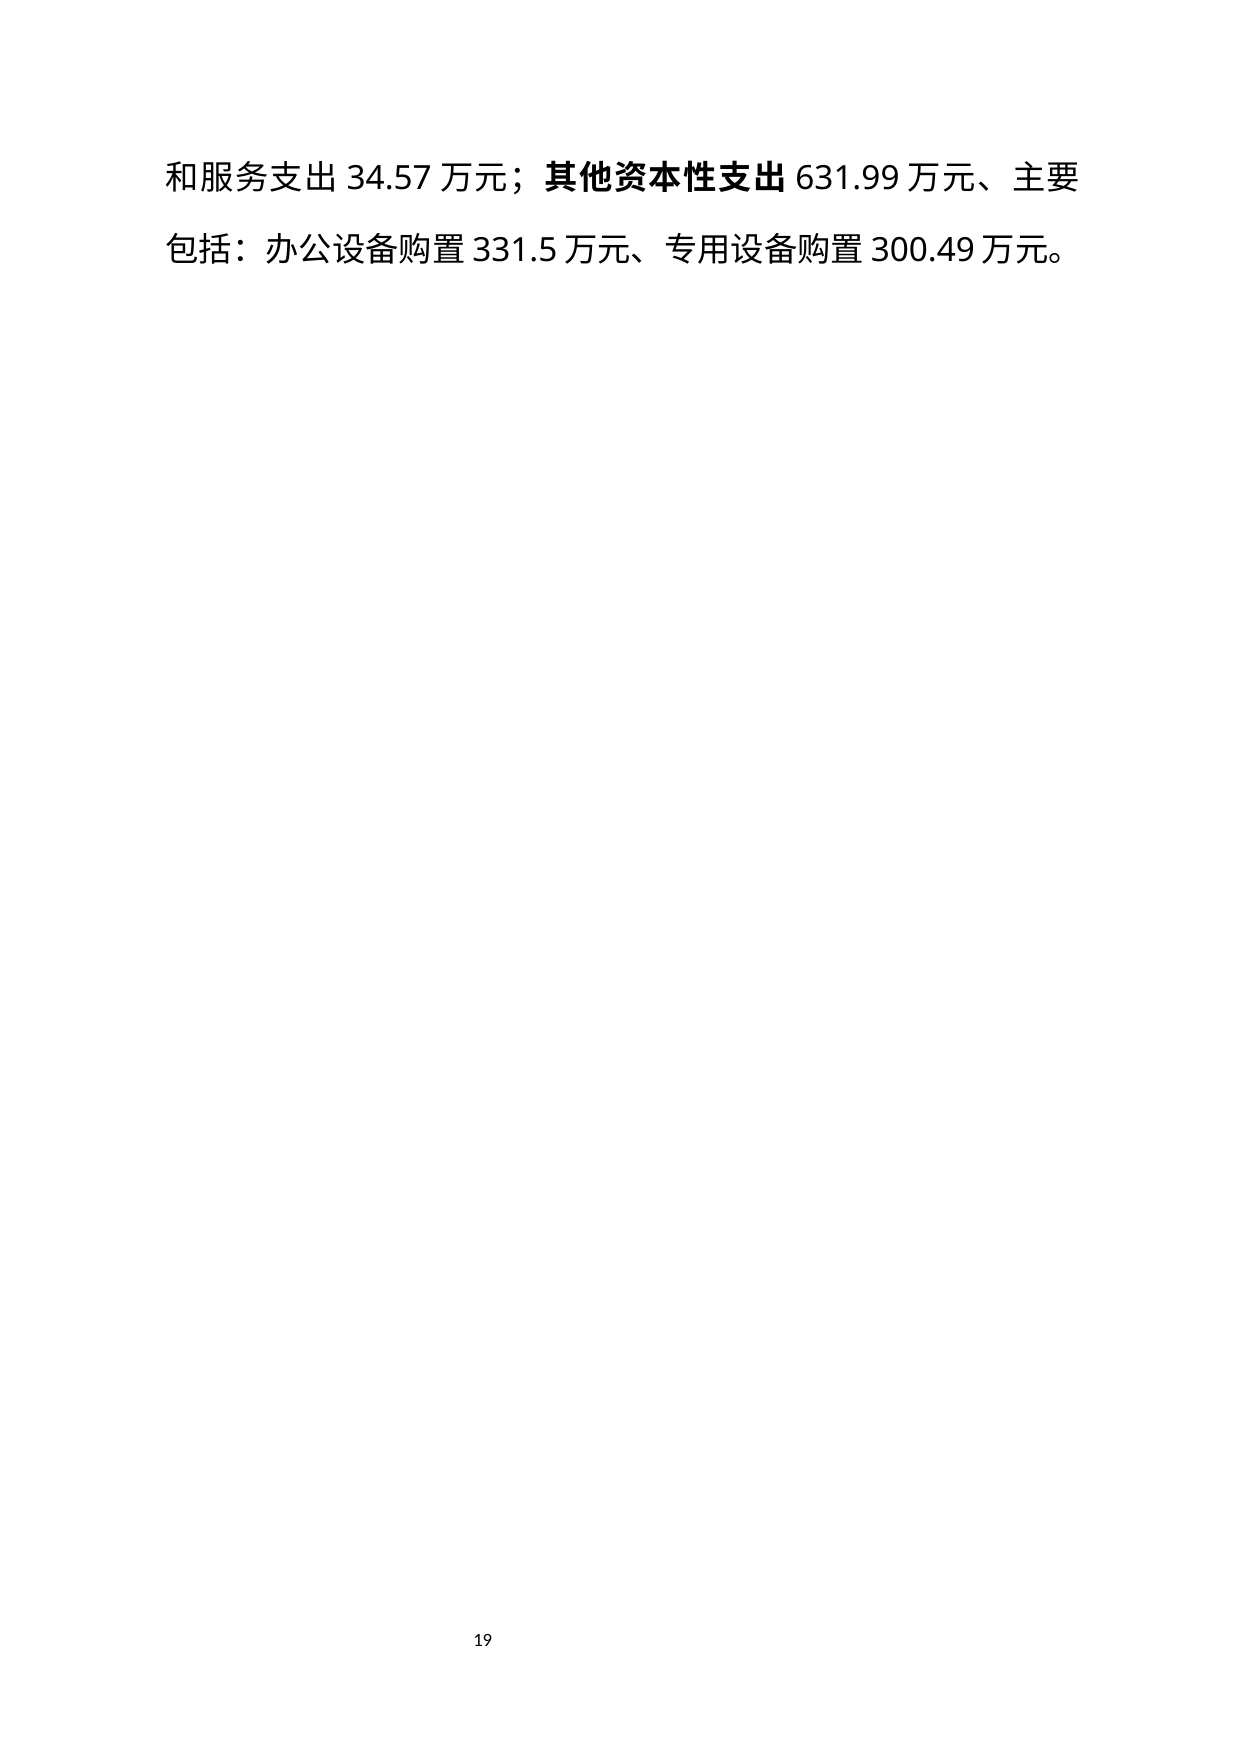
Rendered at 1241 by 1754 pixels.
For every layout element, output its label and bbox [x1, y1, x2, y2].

text [165, 151, 1081, 271]
